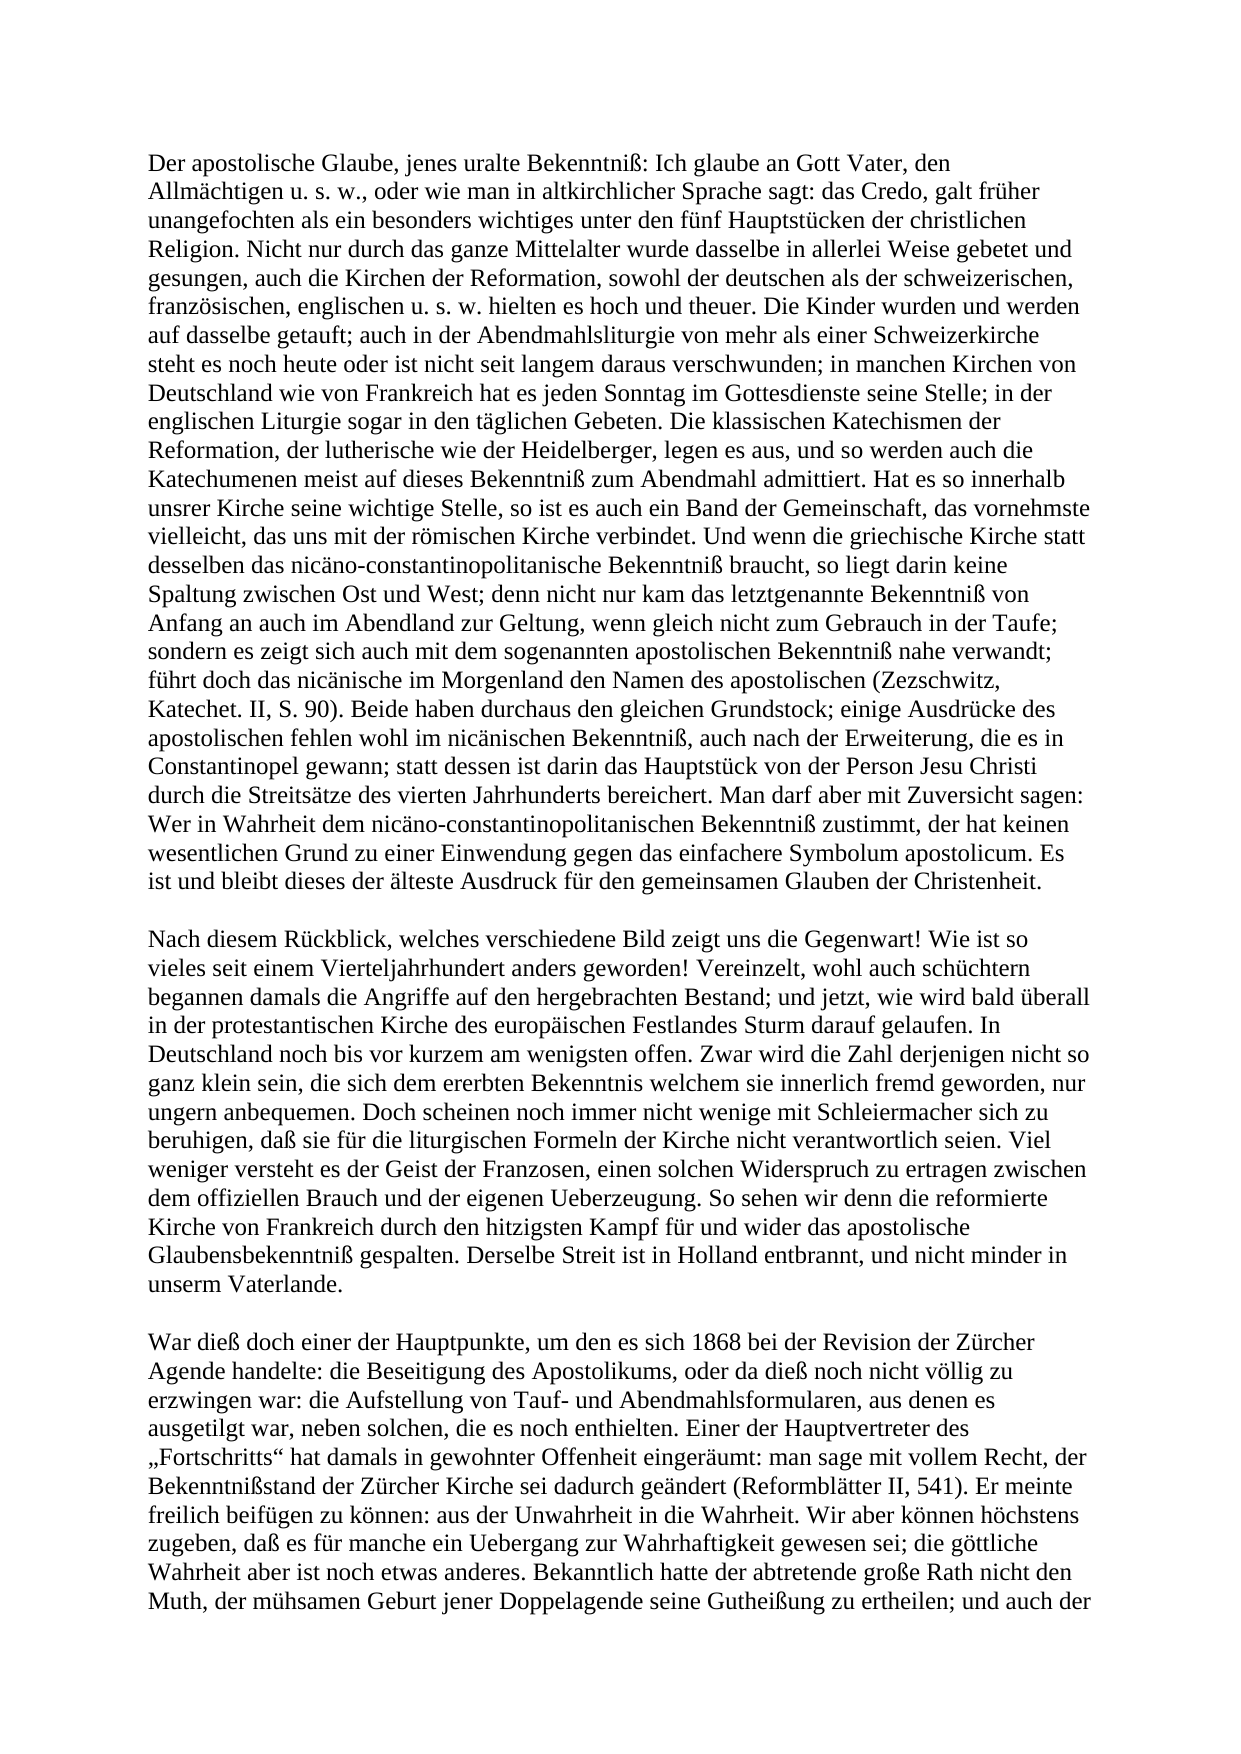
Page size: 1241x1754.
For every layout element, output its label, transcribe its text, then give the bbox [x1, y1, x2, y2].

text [148, 1327, 1093, 1615]
text Der apostolische Glaube, jenes uralte Bekenntniß: Ich glaube an Gott Vater, den Allmächtigen u. s. w., oder wie man in altkirchlicher Sprache sagt: das Credo, galt früher unangefochten als ein besonders wichtiges unter den fünf Hauptstücken der christlichen Religion. Nicht nur durch das ganze Mittelalter wurde dasselbe in allerlei Weise gebetet und gesungen, auch die Kirchen der Reformation, sowohl der deutschen als der schweizerischen, französischen, englischen u. s. w. hielten es hoch und theuer. Die Kinder wurden und werden auf dasselbe getauft; auch in der Abendmahlsliturgie von mehr als einer Schweizerkirche steht es noch heute oder ist nicht seit langem daraus verschwunden; in manchen Kirchen von Deutschland wie von Frankreich hat es jeden Sonntag im Gottesdienste seine Stelle; in der englischen Liturgie sogar in den täglichen Gebeten. Die klassischen Katechismen der Reformation, der lutherische wie der Heidelberger, legen es aus, und so werden auch die Katechumenen meist auf dieses Bekenntniß zum Abendmahl admittiert. Hat es so innerhalb unsrer Kirche seine wichtige Stelle, so ist es auch ein Band der Gemeinschaft, das vornehmste vielleicht, das uns mit der römischen Kirche verbindet. Und wenn die griechische Kirche statt desselben das nicäno-constantinopolitanische Bekenntniß braucht, so liegt darin keine Spaltung zwischen Ost und West; denn nicht nur kam das letztgenannte Bekenntniß von Anfang an auch im Abendland zur Geltung, wenn gleich nicht zum Gebrauch in der Taufe; sondern es zeigt sich auch mit dem sogenannten apostolischen Bekenntniß nahe verwandt; führt doch das nicänische im Morgenland den Namen des apostolischen (Zezschwitz, Katechet. II, S. 90). Beide haben durchaus den gleichen Grundstock; einige Ausdrücke des apostolischen fehlen wohl im nicänischen Bekenntniß, auch nach der Erweiterung, die es in Constantinopel gewann; statt dessen ist darin das Hauptstück von der Person Jesu Christi durch die Streitsätze des vierten Jahrhunderts bereichert. Man darf aber mit Zuversicht sagen: Wer in Wahrheit dem nicäno-constantinopolitanischen Bekenntniß zustimmt, der hat keinen wesentlichen Grund zu einer Einwendung gegen das einfachere Symbolum apostolicum. Es ist und bleibt dieses der älteste Ausdruck für den gemeinsamen Glauben der Christenheit. [148, 148, 1093, 895]
text Nach diesem Rückblick, welches verschiedene Bild zeigt uns die Gegenwart! Wie ist so vieles seit einem Vierteljahrhundert anders geworden! Vereinzelt, wohl auch schüchtern begannen damals die Angriffe auf den hergebrachten Bestand; und jetzt, wie wird bald überall in der protestantischen Kirche des europäischen Festlandes Sturm darauf gelaufen. In Deutschland noch bis vor kurzem am wenigsten offen. Zwar wird die Zahl derjenigen nicht so ganz klein sein, die sich dem ererbten Bekenntnis welchem sie innerlich fremd geworden, nur ungern anbequemen. Doch scheinen noch immer nicht wenige mit Schleiermacher sich zu beruhigen, daß sie für die liturgischen Formeln der Kirche nicht verantwortlich seien. Viel weniger versteht es der Geist der Franzosen, einen solchen Widerspruch zu ertragen zwischen dem offiziellen Brauch und der eigenen Ueberzeugung. So sehen wir denn die reformierte Kirche von Frankreich durch den hitzigsten Kampf für und wider das apostolische Glaubensbekenntniß gespalten. Derselbe Streit ist in Holland entbrannt, und nicht minder in unserm Vaterlande. [148, 924, 1093, 1298]
